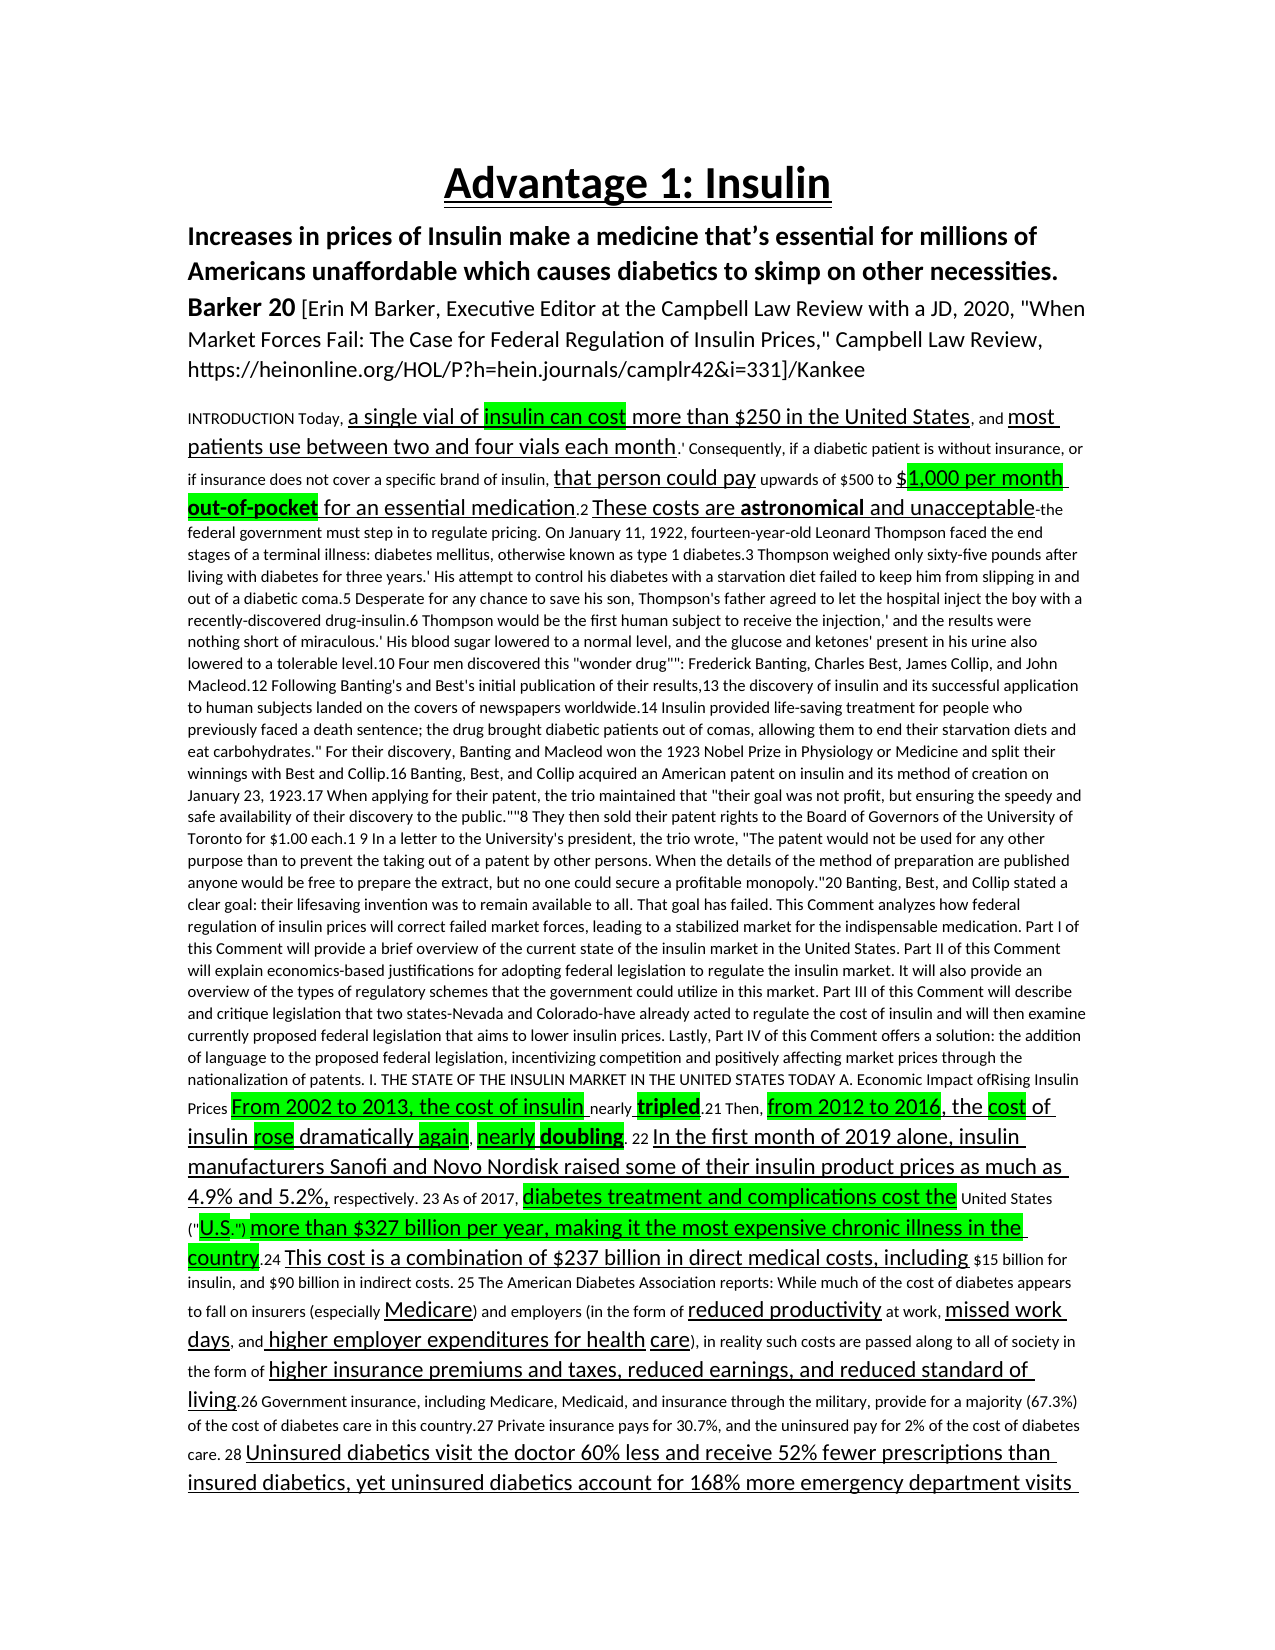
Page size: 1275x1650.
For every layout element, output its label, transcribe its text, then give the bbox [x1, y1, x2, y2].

text Barker 20 [Erin M Barker, Executive Editor at the Campbell Law Review with a JD, 2020, "When Market Forces Fail: The Case for Federal Regulation of Insulin Prices," Campbell Law Review, https://heinonline.org/HOL/P?h=hein.journals/camplr42&i=331]/Kankee [187, 290, 1087, 383]
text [187, 402, 1087, 1496]
subtitle Increases in prices of Insulin make a medicine that’s essential for millions of Americans unaffordable which causes diabetics to skimp on other necessities. [187, 219, 1087, 287]
subtitle Advantage 1: Insulin [187, 154, 1087, 210]
